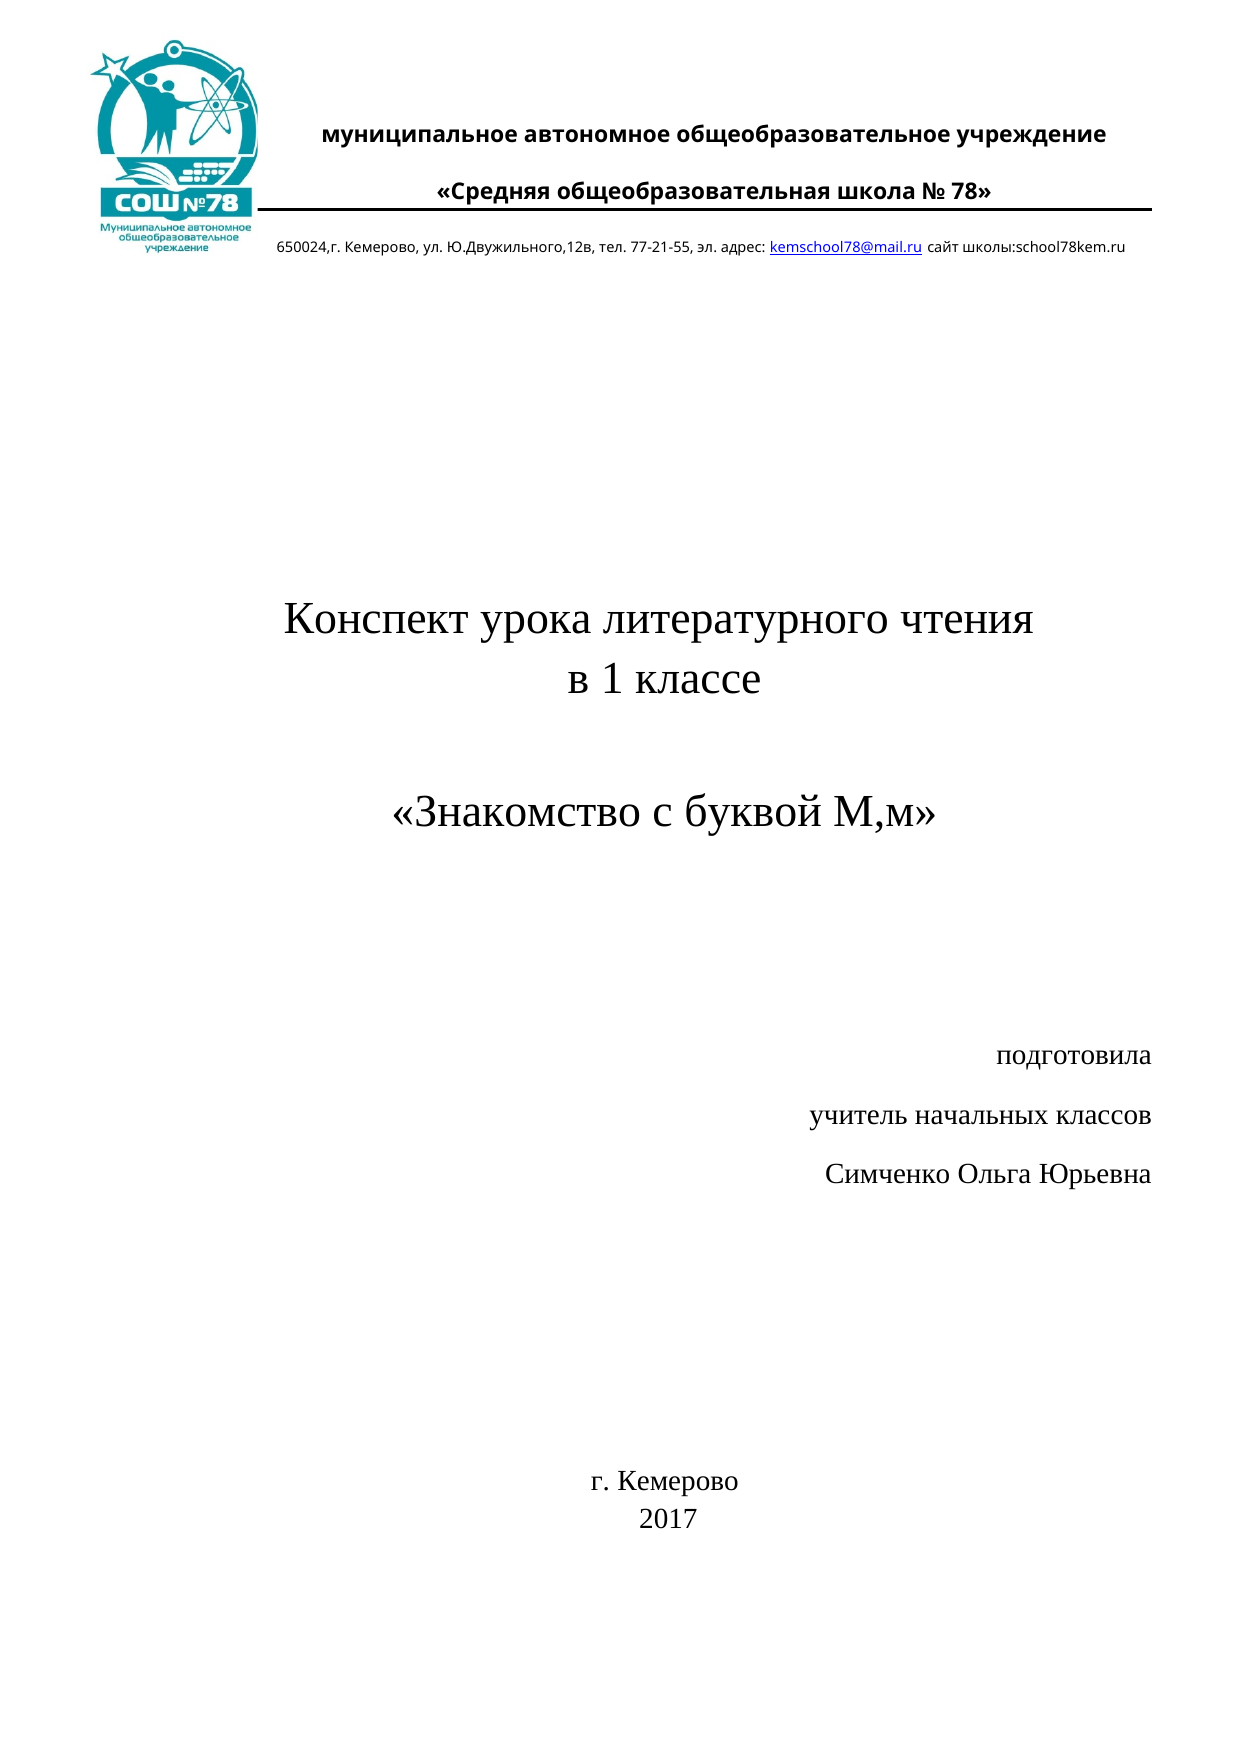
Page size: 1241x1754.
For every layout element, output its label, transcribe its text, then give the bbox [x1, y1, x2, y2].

text муниципальное автономное общеобразовательное учреждение [258, 118, 1152, 149]
text Конспект урока литературного чтения в 1 классе «Знакомство с буквой М,м» [177, 591, 1152, 836]
text подготовила [177, 1037, 1152, 1071]
text 650024,г. Кемерово, ул. Ю.Двужильного,12в, тел. 77-21-55, эл. адрес: kemschool78@mail.ru сайт школы:school78kem.ru [177, 237, 1196, 257]
picture [85, 30, 258, 256]
text «Средняя общеобразовательная школа № 78» [258, 175, 1152, 208]
text Симченко Ольга Юрьевна [177, 1156, 1152, 1190]
text г. Кемерово 2017 [177, 1463, 1152, 1535]
text учитель начальных классов [177, 1097, 1152, 1130]
